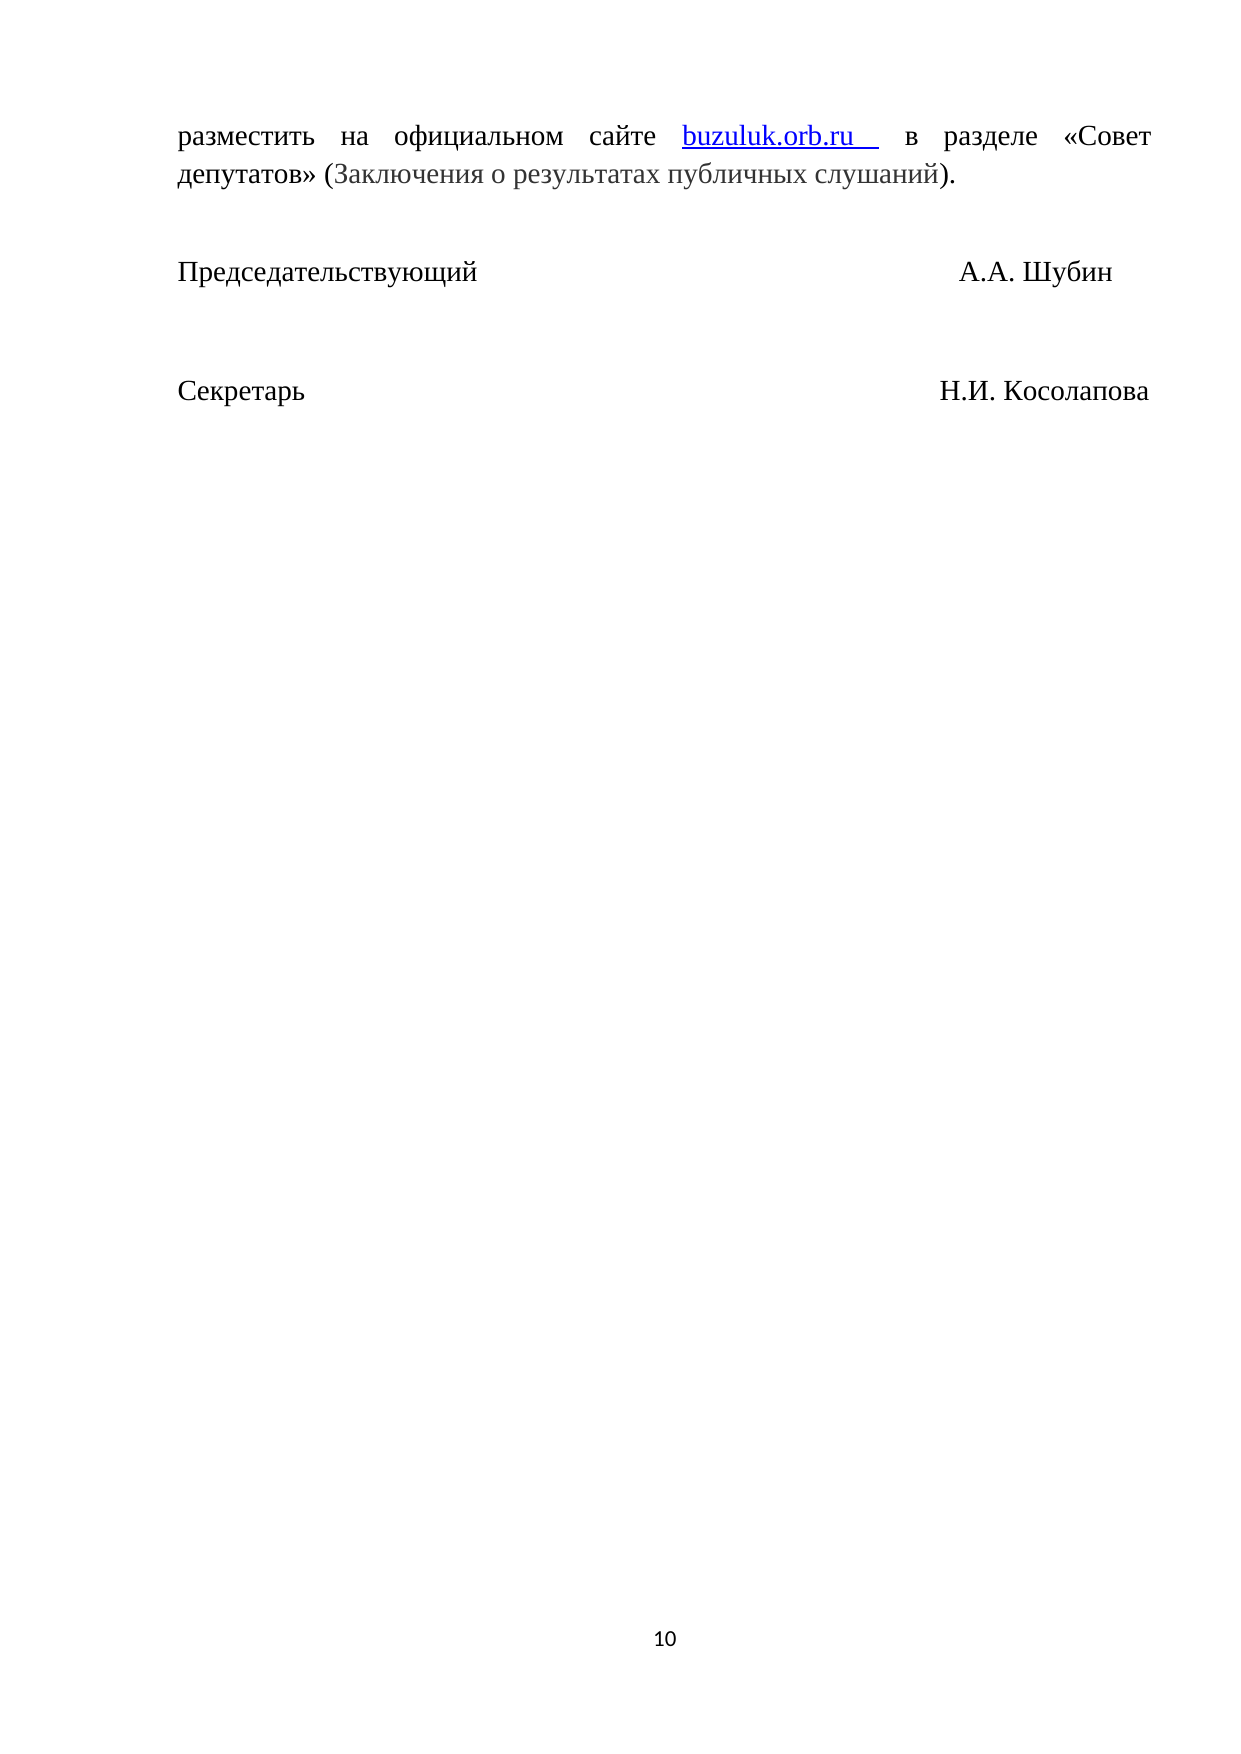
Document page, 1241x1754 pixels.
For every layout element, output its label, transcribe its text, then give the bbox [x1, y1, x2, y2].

text Председательствующий А.А. Шубин [177, 254, 1152, 288]
text Секретарь Н.И. Косолапова [177, 373, 1152, 407]
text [177, 118, 1152, 190]
